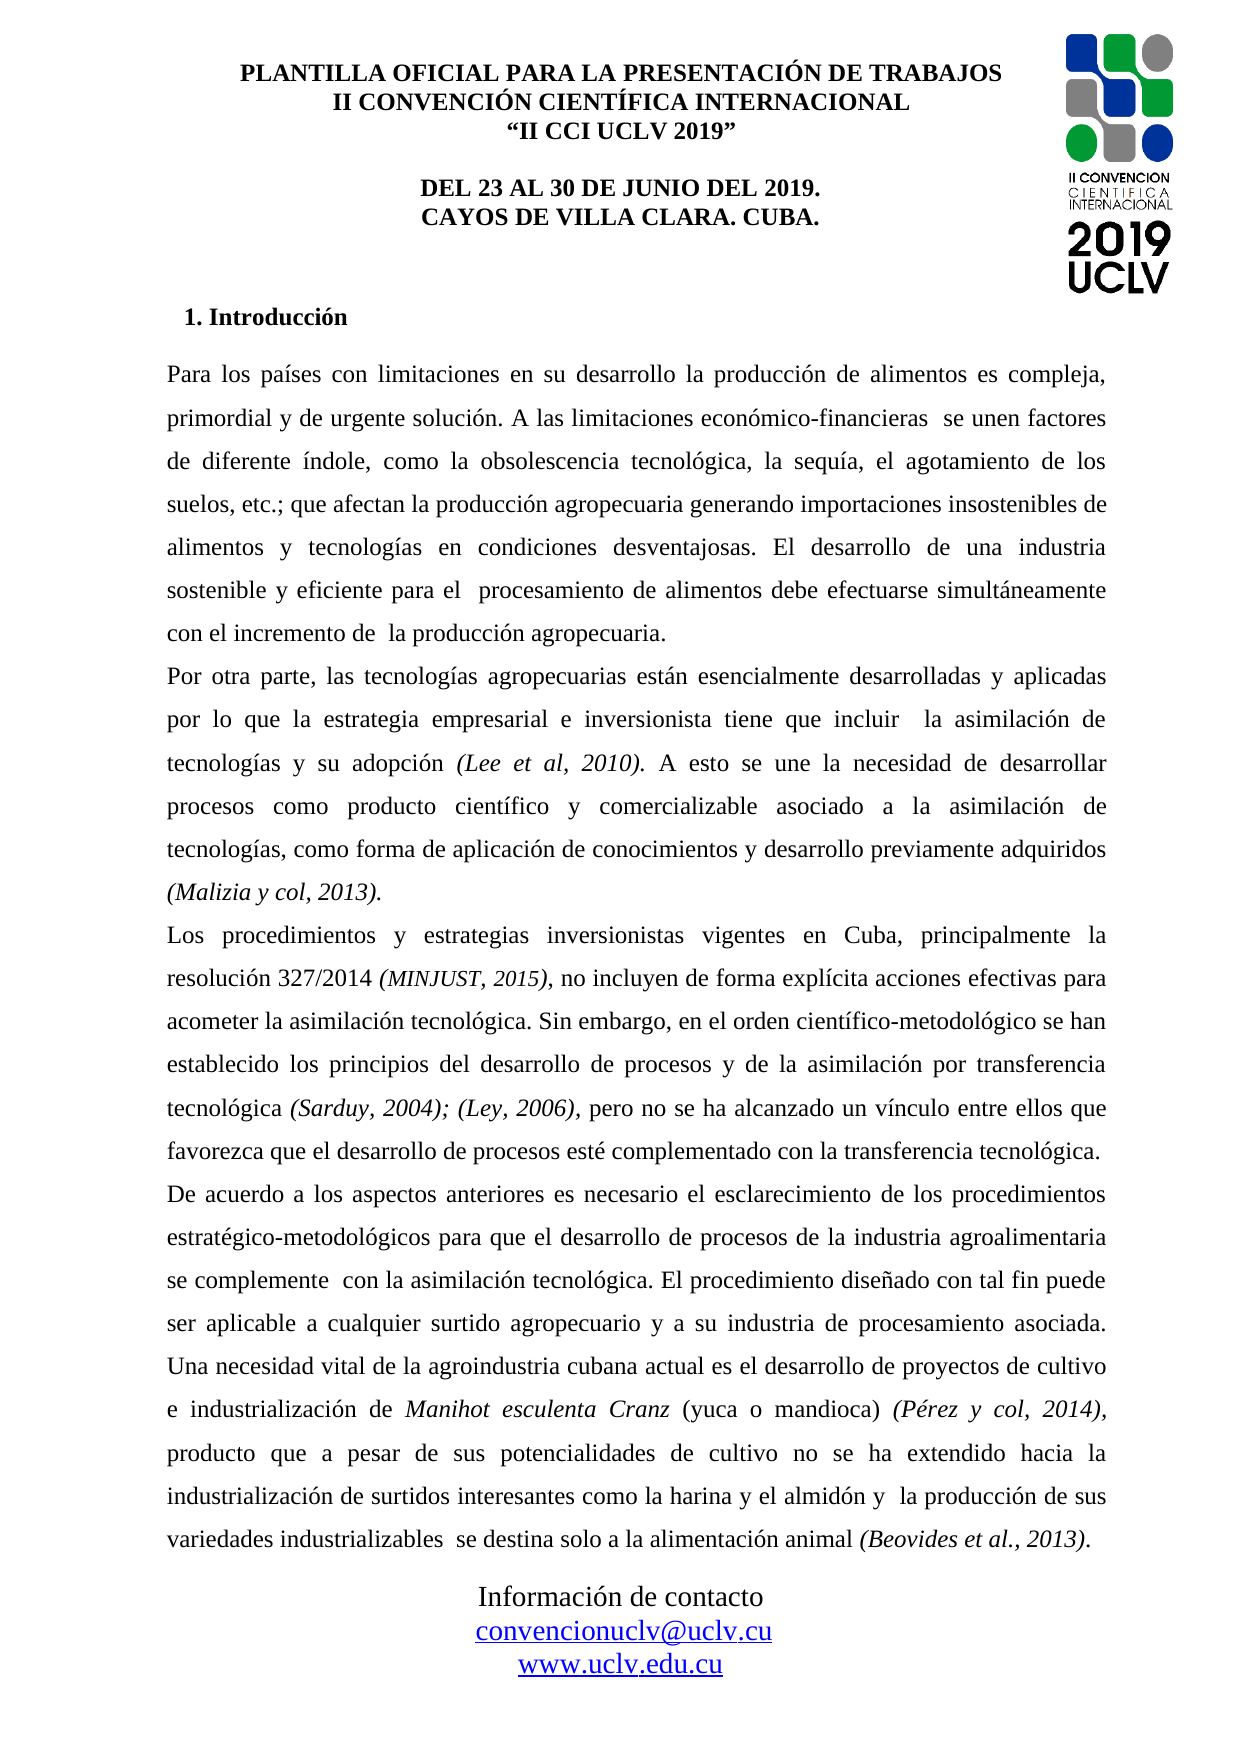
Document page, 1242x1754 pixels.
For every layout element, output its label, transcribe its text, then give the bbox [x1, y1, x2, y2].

picture [1060, 31, 1182, 303]
text 1. Introducción [177, 302, 403, 331]
text Por otra parte, las tecnologías agropecuarias están esencialmente desarrolladas y aplicadas por lo que la estrategia empresarial e inversionista tiene que incluir la asimilación de tecnologías y su adopción (Lee et al, 2010). A esto se une la necesidad de desarrollar procesos como producto científico y comercializable asociado a la asimilación de tecnologías, como forma de aplicación de conocimientos y desarrollo previamente adquiridos (Malizia y col, 2013). [167, 661, 1107, 906]
text Los procedimientos y estrategias inversionistas vigentes en Cuba, principalmente la resolución 327/2014 (MINJUST, 2015), no incluyen de forma explícita acciones efectivas para acometer la asimilación tecnológica. Sin embargo, en el orden científico-metodológico se han establecido los principios del desarrollo de procesos y de la asimilación por transferencia tecnológica (Sarduy, 2004); (Ley, 2006), pero no se ha alcanzado un vínculo entre ellos que favorezca que el desarrollo de procesos esté complementado con la transferencia tecnológica. [167, 920, 1107, 1164]
text De acuerdo a los aspectos anteriores es necesario el esclarecimiento de los procedimientos estratégico-metodológicos para que el desarrollo de procesos de la industria agroalimentaria se complemente con la asimilación tecnológica. El procedimiento diseñado con tal fin puede ser aplicable a cualquier surtido agropecuario y a su industria de procesamiento asociada. Una necesidad vital de la agroindustria cubana actual es el desarrollo de proyectos de cultivo e industrialización de Manihot esculenta Cranz (yuca o mandioca) (Pérez y col, 2014), producto que a pesar de sus potencialidades de cultivo no se ha extendido hacia la industrialización de surtidos interesantes como la harina y el almidón y la producción de sus variedades industrializables se destina solo a la alimentación animal (Beovides et al., 2013). [167, 1179, 1107, 1553]
text Para los países con limitaciones en su desarrollo la producción de alimentos es compleja, primordial y de urgente solución. A las limitaciones económico-financieras se unen factores de diferente índole, como la obsolescencia tecnológica, la sequía, el agotamiento de los suelos, etc.; que afectan la producción agropecuaria generando importaciones insostenibles de alimentos y tecnologías en condiciones desventajosas. El desarrollo de una industria sostenible y eficiente para el procesamiento de alimentos debe efectuarse simultáneamente con el incremento de la producción agropecuaria. [167, 359, 1107, 647]
